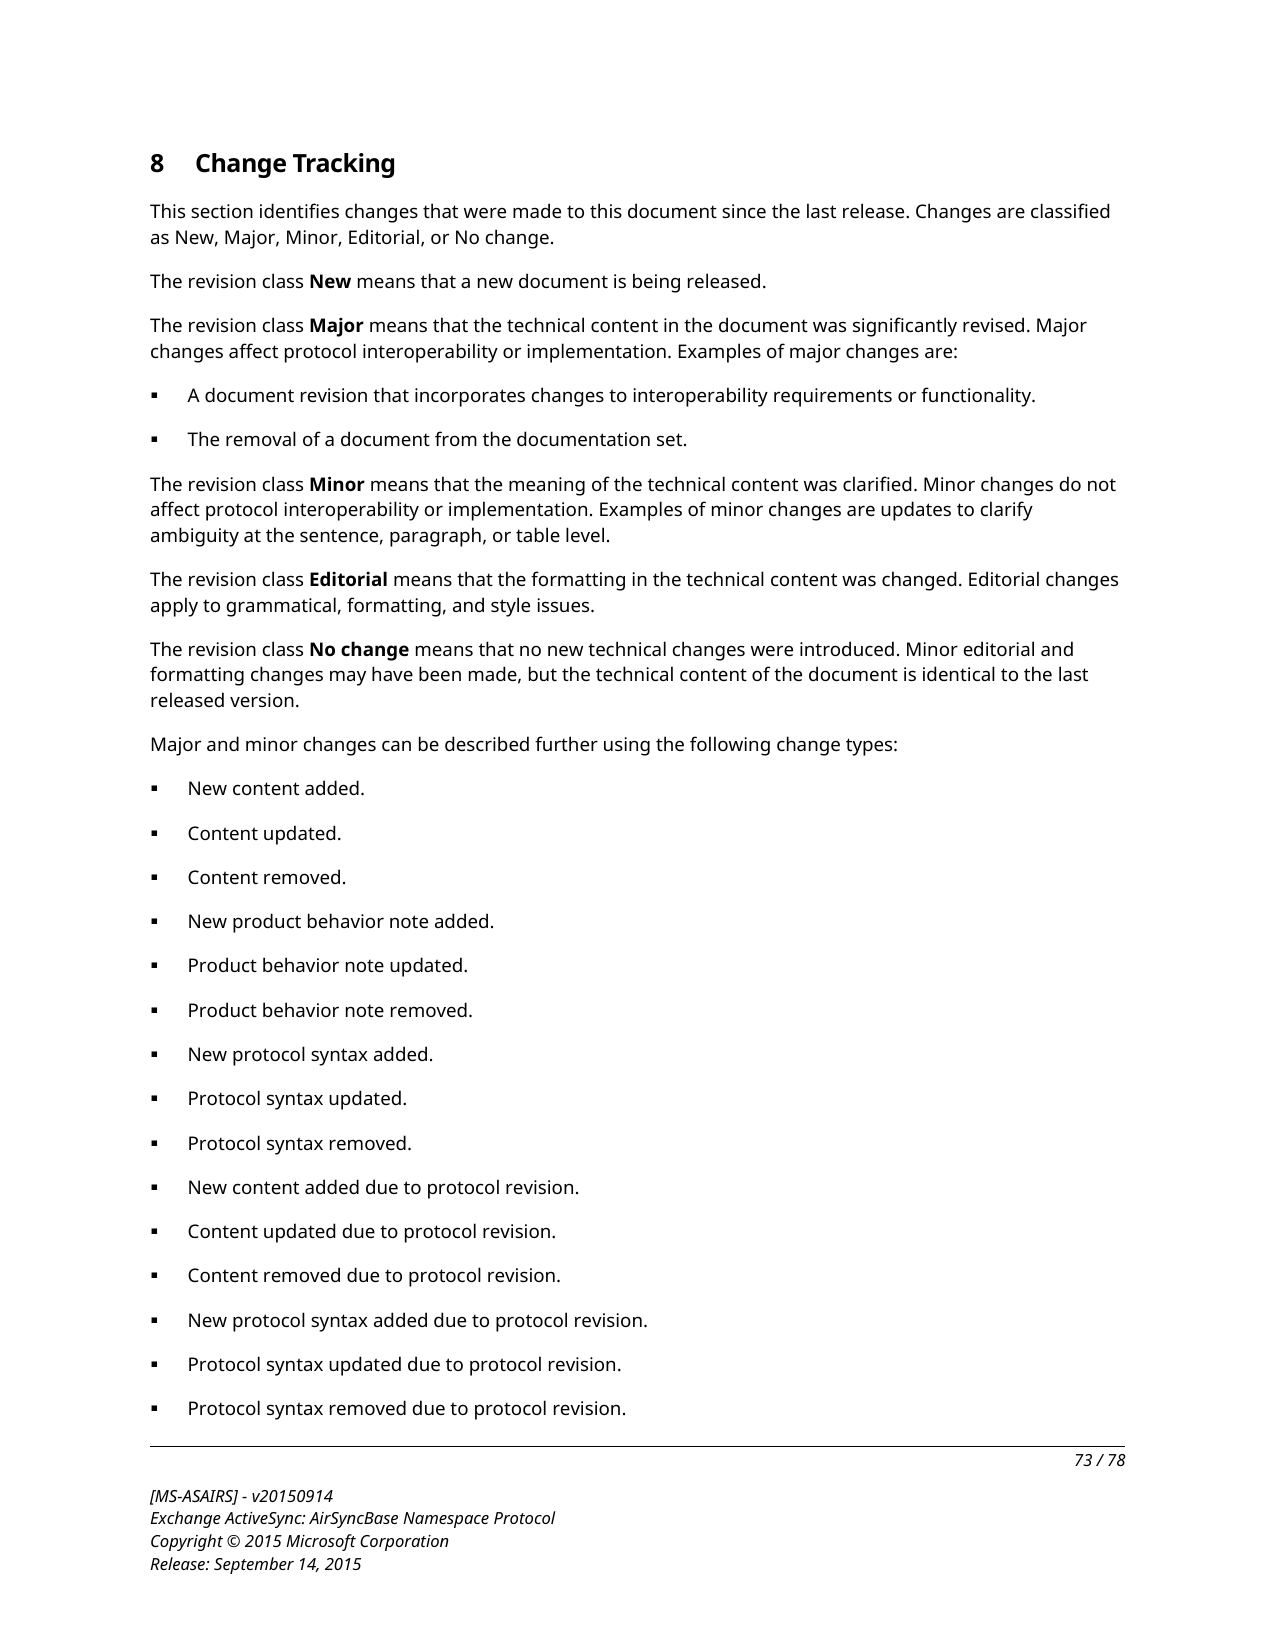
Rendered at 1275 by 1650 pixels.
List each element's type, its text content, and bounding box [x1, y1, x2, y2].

text The revision class No change means that no new technical changes were introduced. Minor editorial and formatting changes may have been made, but the technical content of the document is identical to the last released version. [150, 636, 1125, 713]
text The revision class Minor means that the meaning of the technical content was clarified. Minor changes do not affect protocol interoperability or implementation. Examples of minor changes are updates to clarify ambiguity at the sentence, paragraph, or table level. [150, 471, 1125, 548]
list Protocol syntax removed due to protocol revision. [150, 1396, 1125, 1421]
list Content removed due to protocol revision. [150, 1263, 1125, 1288]
list A document revision that incorporates changes to interoperability requirements or functionality. [150, 382, 1125, 408]
list New product behavior note added. [150, 908, 1125, 934]
list Product behavior note updated. [150, 953, 1125, 978]
list Content updated due to protocol revision. [150, 1218, 1125, 1244]
text The revision class New means that a new document is being released. [150, 268, 1125, 294]
list New protocol syntax added. [150, 1041, 1125, 1067]
list Product behavior note removed. [150, 997, 1125, 1023]
text This section identifies changes that were made to this document since the last release. Changes are classified as New, Major, Minor, Editorial, or No change. [150, 199, 1125, 250]
list New content added. [150, 776, 1125, 801]
list Protocol syntax removed. [150, 1130, 1125, 1155]
list Content removed. [150, 864, 1125, 890]
list New content added due to protocol revision. [150, 1174, 1125, 1200]
text The revision class Major means that the technical content in the document was significantly revised. Major changes affect protocol interoperability or implementation. Examples of major changes are: [150, 313, 1125, 364]
list Protocol syntax updated due to protocol revision. [150, 1351, 1125, 1377]
list Protocol syntax updated. [150, 1086, 1125, 1111]
text The revision class Editorial means that the formatting in the technical content was changed. Editorial changes apply to grammatical, formatting, and style issues. [150, 566, 1125, 617]
list The removal of a document from the documentation set. [150, 427, 1125, 452]
list Content updated. [150, 820, 1125, 846]
subtitle Change Tracking [150, 146, 1125, 180]
text Major and minor changes can be described further using the following change types: [150, 731, 1125, 757]
list New protocol syntax added due to protocol revision. [150, 1307, 1125, 1332]
